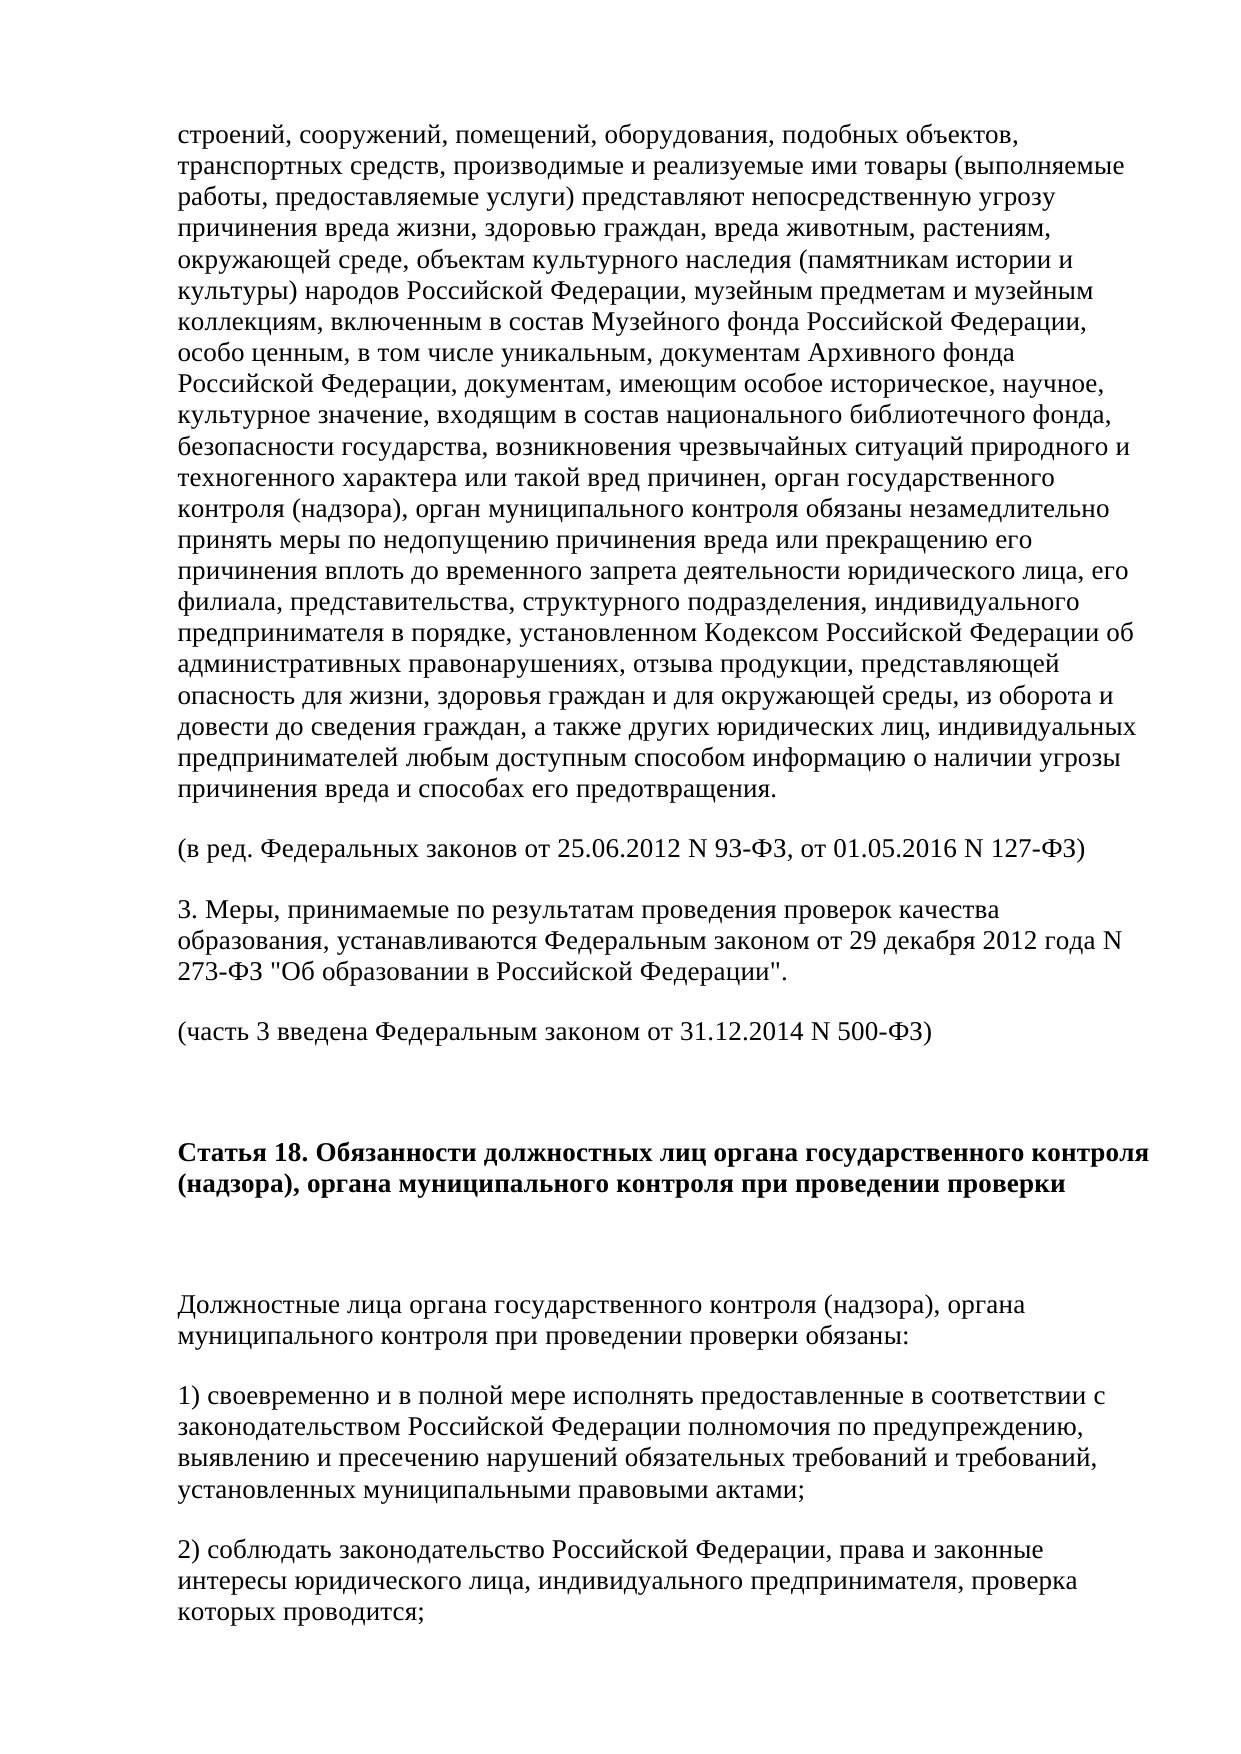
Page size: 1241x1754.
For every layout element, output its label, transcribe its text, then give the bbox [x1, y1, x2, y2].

text (часть 3 введена Федеральным законом от 31.12.2014 N 500-ФЗ) [177, 1015, 1152, 1047]
text Статья 18. Обязанности должностных лиц органа государственного контроля (надзора), органа муниципального контроля при проведении проверки [177, 1136, 1152, 1198]
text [177, 118, 1152, 803]
text (в ред. Федеральных законов от 25.06.2012 N 93-ФЗ, от 01.05.2016 N 127-ФЗ) [177, 832, 1152, 864]
text 1) своевременно и в полной мере исполнять предоставленные в соответствии с законодательством Российской Федерации полномочия по предупреждению, выявлению и пресечению нарушений обязательных требований и требований, установленных муниципальными правовыми актами; [177, 1379, 1152, 1504]
text 2) соблюдать законодательство Российской Федерации, права и законные интересы юридического лица, индивидуального предпринимателя, проверка которых проводится; [177, 1533, 1152, 1626]
text Должностные лица органа государственного контроля (надзора), органа муниципального контроля при проведении проверки обязаны: [177, 1288, 1152, 1350]
text 3. Меры, принимаемые по результатам проведения проверок качества образования, устанавливаются Федеральным законом от 29 декабря 2012 года N 273-ФЗ "Об образовании в Российской Федерации". [177, 893, 1152, 986]
